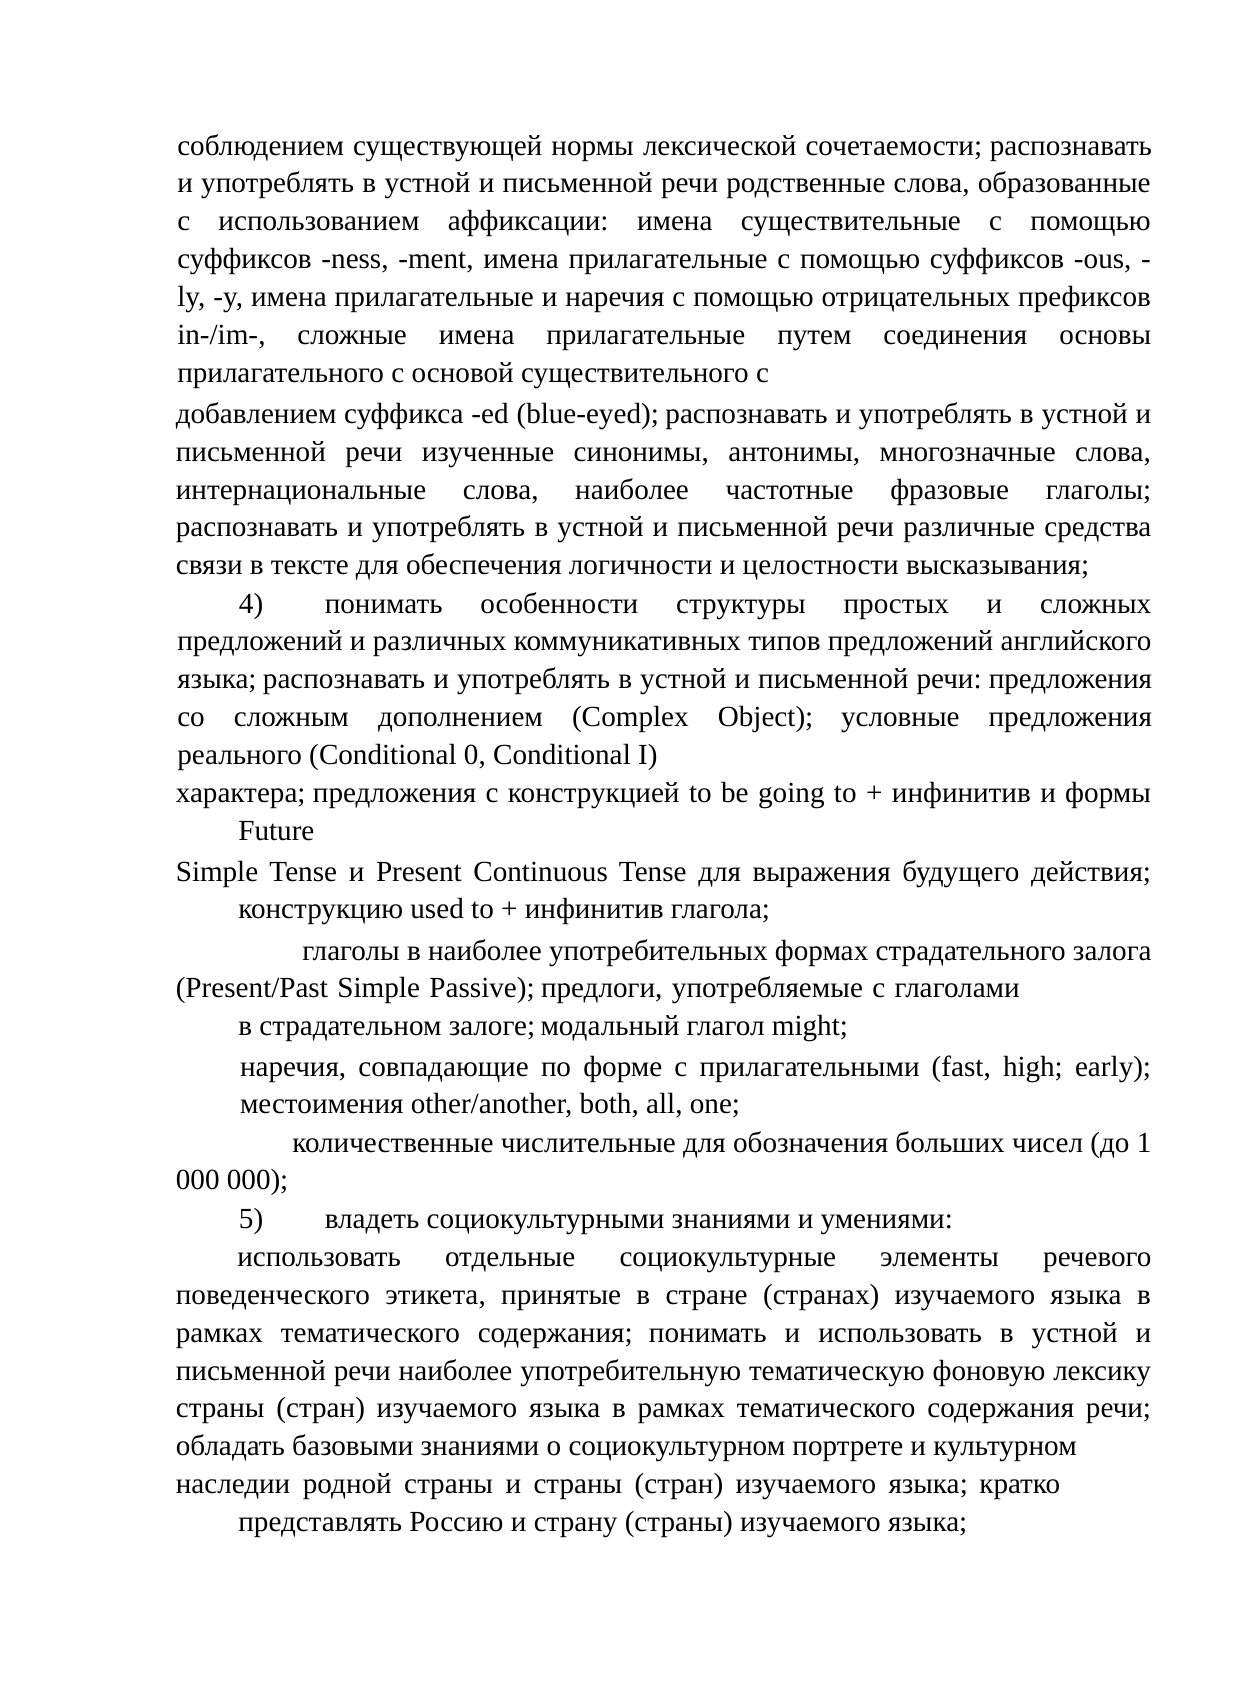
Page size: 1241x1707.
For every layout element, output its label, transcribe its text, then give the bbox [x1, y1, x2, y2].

text Simple Tense и Present Continuous Tense для выражения будущего действия; конструкцию used to + инфинитив глагола; [176, 854, 1152, 925]
text использовать отдельные социокультурные элементы речевого поведенческого этикета, принятые в стране (странах) изучаемого языка в рамках тематического содержания; понимать и использовать в устной и письменной речи наиболее употребительную тематическую фоновую лексику страны (стран) изучаемого языка в рамках тематического содержания речи; обладать базовыми знаниями о социокультурном портрете и культурном [176, 1239, 1152, 1462]
text наречия, совпадающие по форме с прилагательными (fast, high; early); местоимения other/another, both, all, one; [240, 1049, 1152, 1120]
text наследии родной страны и страны (стран) изучаемого языка; кратко представлять Россию и страну (страны) изучаемого языка; [176, 1467, 1060, 1538]
text добавлением суффикса -ed (blue-eyed); распознавать и употреблять в устной и письменной речи изученные синонимы, антонимы, многозначные слова, интернациональные слова, наиболее частотные фразовые глаголы; распознавать и употреблять в устной и письменной речи различные средства связи в тексте для обеспечения логичности и целостности высказывания; [176, 396, 1152, 581]
text глаголы в наиболее употребительных формах страдательного залога [177, 933, 1152, 966]
list понимать особенности структуры простых и сложных предложений и различных коммуникативных типов предложений английского языка; распознавать и употреблять в устной и письменной речи: предложения со сложным дополнением (Complex Object); условные предложения реального (Conditional 0, Conditional I) [177, 586, 1152, 771]
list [177, 128, 1152, 388]
text 000 000); [176, 1162, 1152, 1196]
list владеть социокультурными знаниями и умениями: [177, 1201, 1152, 1234]
text (Present/Past Simple Passive); предлоги, употребляемые с глаголами в страдательном залоге; модальный глагол might; [176, 970, 1020, 1041]
text количественные числительные для обозначения больших чисел (до 1 [177, 1125, 1152, 1158]
text характера; предложения с конструкцией to be going to + инфинитив и формы Future [176, 775, 1152, 847]
